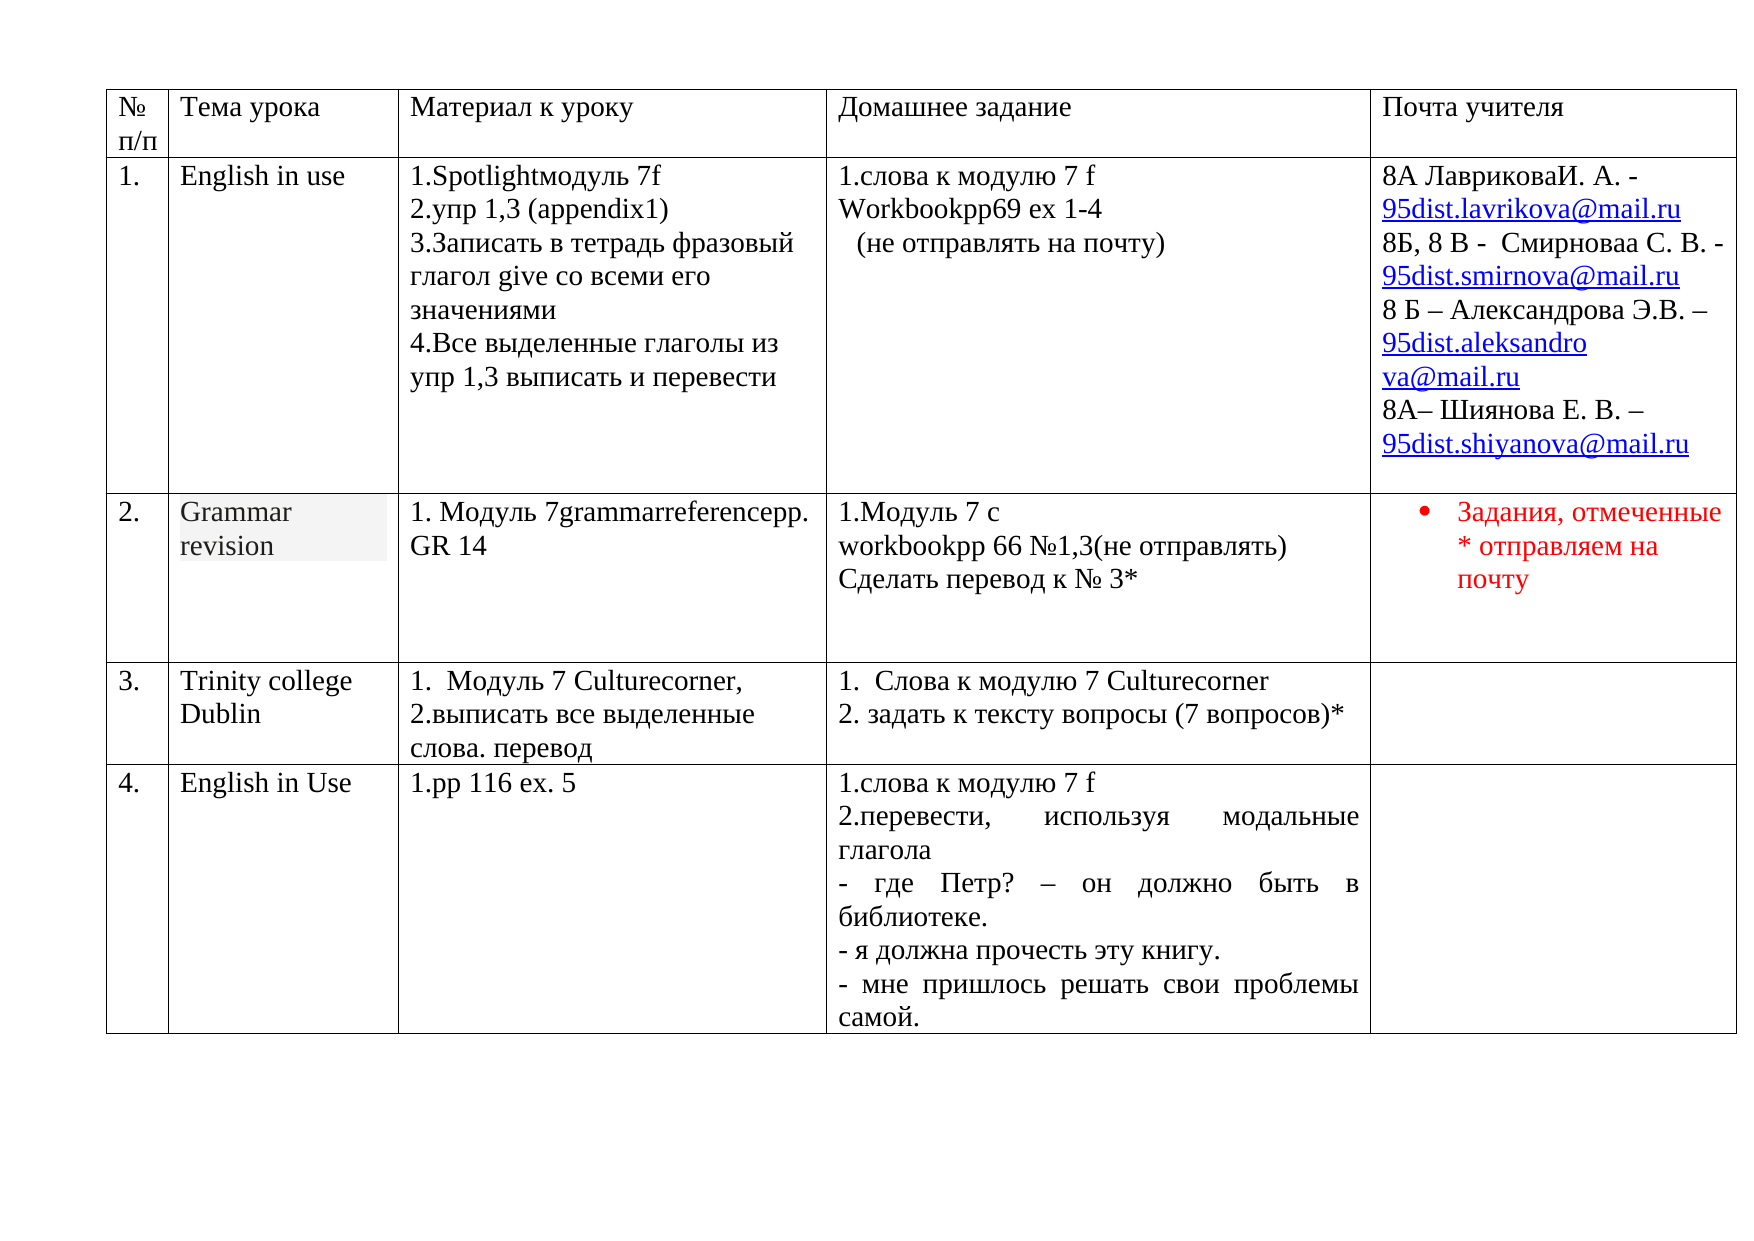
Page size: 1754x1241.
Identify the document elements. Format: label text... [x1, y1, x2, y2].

table_header Почта учителя [1371, 90, 1736, 157]
table_cell 1.Spotlightмодуль 7f 2.упр 1,3 (appendix1) 3.Записать в тетрадь фразовый глагол give со всеми его значениями 4.Все выделенные глаголы из упр 1,3 выписать и перевести [399, 158, 826, 493]
table_cell 1.pp 116 ex. 5 [399, 765, 826, 1033]
table_cell 2. [107, 494, 168, 662]
table_header Материал к уроку [399, 90, 826, 157]
table_cell English in use [169, 158, 398, 493]
table_cell 8А ЛавриковаИ. А. - 95dist.lavrikova@mail.ru 8Б, 8 В - Смирноваа С. В. - 95dist.smirnova@mail.ru 8 Б – Александрова Э.В. – 95dist.aleksandrova@mail.ru 8А– Шиянова Е. В. – 95dist.shiyanova@mail.ru [1371, 158, 1736, 493]
table_cell 1. [107, 158, 168, 493]
table_cell English in Use [169, 765, 398, 1033]
table_cell 1. Слова к модулю 7 Culturecorner 2. задать к тексту вопросы (7 вопросов)* [827, 663, 1370, 764]
table_header Домашнее задание [827, 90, 1370, 157]
table_header Тема урока [169, 90, 398, 157]
table_cell 1.Mодуль 7 с workbookpp 66 №1,3(не отправлять) Cделать перевод к № 3* [827, 494, 1370, 662]
table_cell Grammar revision [169, 494, 398, 662]
table_cell 1. Модуль 7 Culturecorner, 2.выписать все выделенные слова. перевод [399, 663, 826, 764]
table_header № п/п [107, 90, 168, 157]
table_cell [827, 765, 1370, 1033]
table_cell 1.слова к модулю 7 f Workbookpp69 ex 1-4 (не отправлять на почту) [827, 158, 1370, 493]
table_cell Задания, отмеченные * отправляем на почту [1371, 494, 1736, 662]
table_cell Trinity college Dublin [169, 663, 398, 764]
table_cell 1. Модуль 7grammarreferencepp. GR 14 [399, 494, 826, 662]
table_cell [1371, 765, 1736, 1033]
table_cell [1371, 663, 1736, 764]
table_cell 3. [107, 663, 168, 764]
table_cell 4. [107, 765, 168, 1033]
